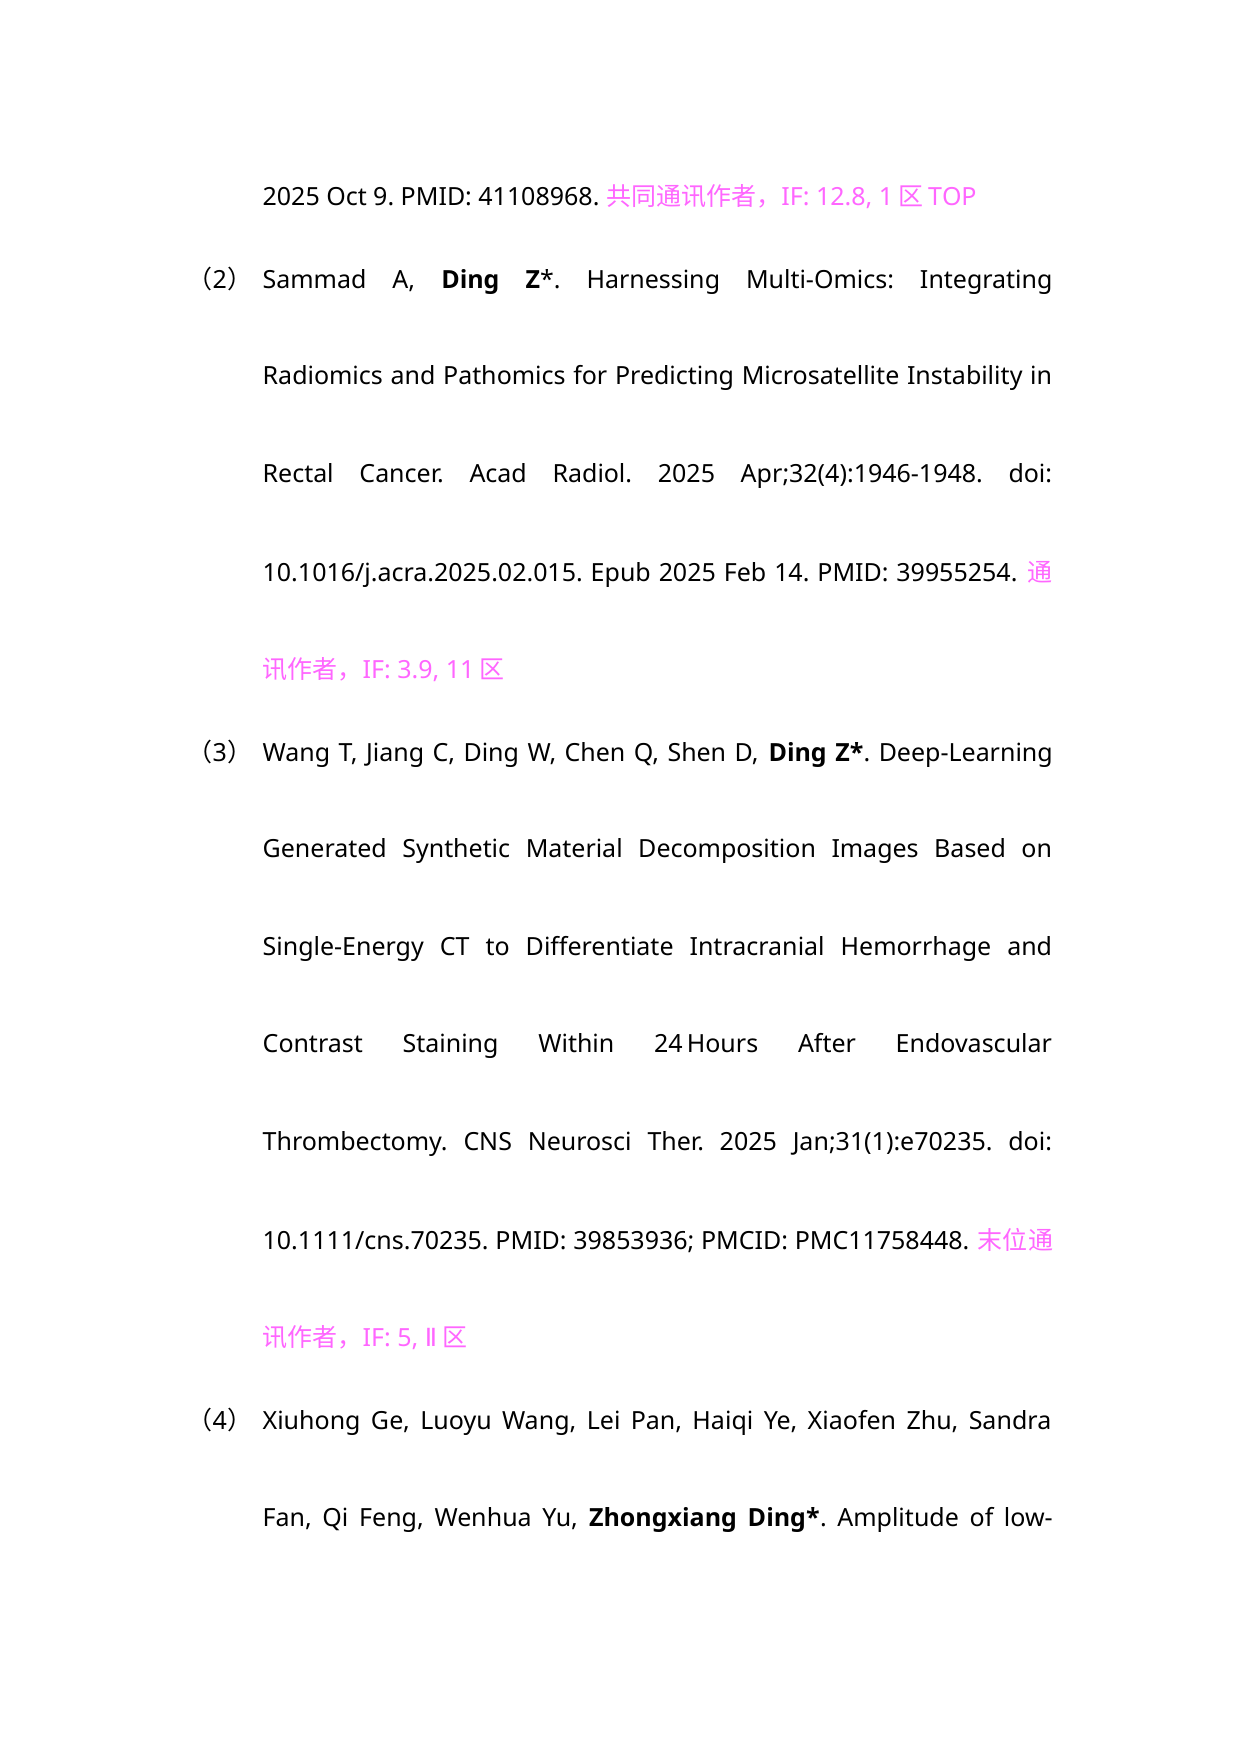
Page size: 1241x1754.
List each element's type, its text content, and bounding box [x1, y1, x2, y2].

list Wang T, Jiang C, Ding W, Chen Q, Shen D, Ding Z*. Deep-Learning Generated Synthetic Material Decomposition Images Based on Single-Energy CT to Differentiate Intracranial Hemorrhage and Contrast Staining Within 24 Hours After Endovascular Thrombectomy. CNS Neurosci Ther. 2025 Jan;31(1):e70235. doi: 10.1111/cns.70235. PMID: 39853936; PMCID: PMC11758448. 末位通讯作者，IF: 5, Ⅱ区 [187, 718, 1053, 1368]
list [187, 1386, 1053, 1549]
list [187, 162, 1053, 227]
list Sammad A, Ding Z*. Harnessing Multi-Omics: Integrating Radiomics and Pathomics for Predicting Microsatellite Instability in Rectal Cancer. Acad Radiol. 2025 Apr;32(4):1946-1948. doi: 10.1016/j.acra.2025.02.015. Epub 2025 Feb 14. PMID: 39955254. 通讯作者，IF: 3.9, 11区 [187, 245, 1053, 700]
